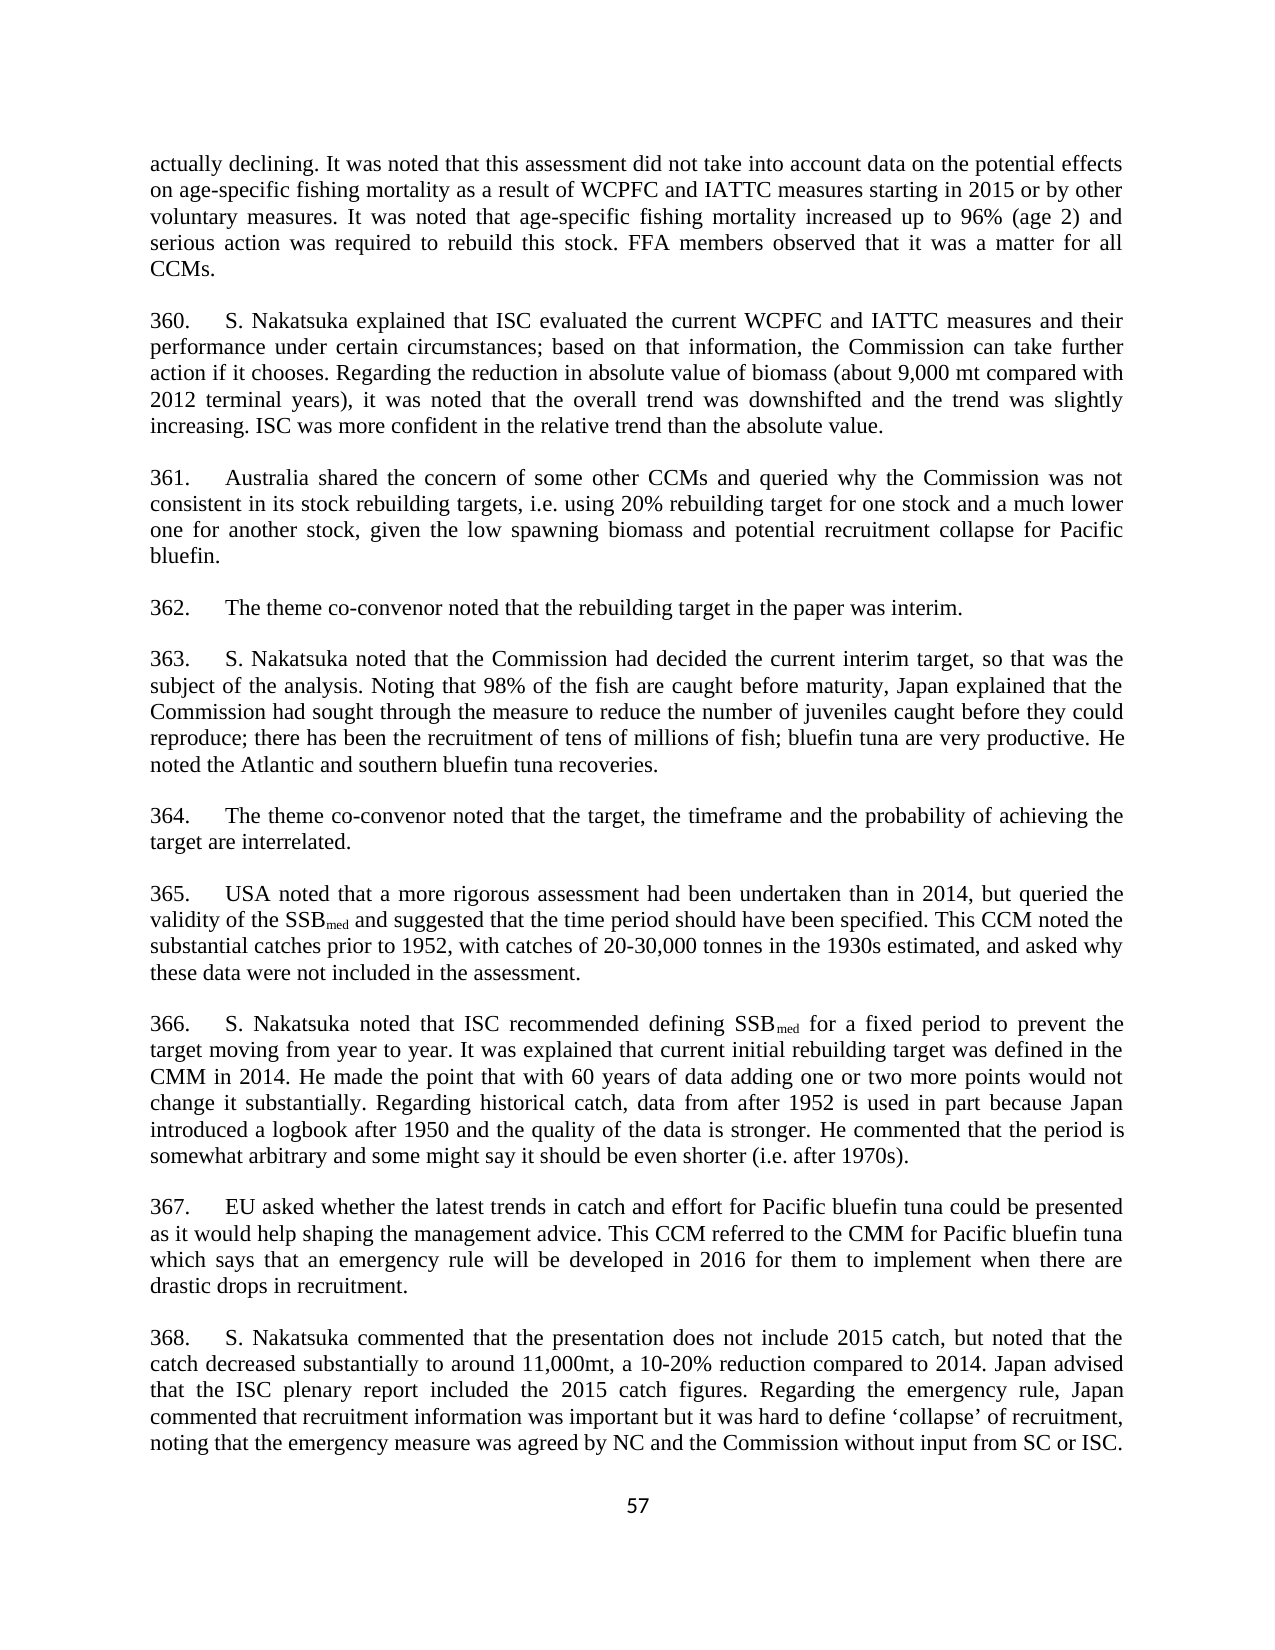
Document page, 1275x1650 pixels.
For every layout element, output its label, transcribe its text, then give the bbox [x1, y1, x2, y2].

text S. Nakatsuka noted that ISC recommended defining SSBmed for a fixed period to prevent the target moving from year to year. It was explained that current initial rebuilding target was defined in the CMM in 2014. He made the point that with 60 years of data adding one or two more points would not change it substantially. Regarding historical catch, data from after 1952 is used in part because Japan introduced a logbook after 1950 and the quality of the data is stronger. He commented that the period is somewhat arbitrary and some might say it should be even shorter (i.e. after 1970s). [150, 1010, 1125, 1168]
text Australia shared the concern of some other CCMs and queried why the Commission was not consistent in its stock rebuilding targets, i.e. using 20% rebuilding target for one stock and a much lower one for another stock, given the low spawning biomass and potential recruitment collapse for Pacific bluefin. [150, 463, 1125, 569]
text S. Nakatsuka explained that ISC evaluated the current WCPFC and IATTC measures and their performance under certain circumstances; based on that information, the Commission can take further action if it chooses. Regarding the reduction in absolute value of biomass (about 9,000 mt compared with 2012 terminal years), it was noted that the overall trend was downshifted and the trend was slightly increasing. ISC was more confident in the relative trend than the absolute value. [150, 307, 1125, 438]
text EU asked whether the latest trends in catch and effort for Pacific bluefin tuna could be presented as it would help shaping the management advice. This CCM referred to the CMM for Pacific bluefin tuna which says that an emergency rule will be developed in 2016 for them to implement when there are drastic drops in recruitment. [150, 1193, 1125, 1299]
text S. Nakatsuka commented that the presentation does not include 2015 catch, but noted that the catch decreased substantially to around 11,000mt, a 10-20% reduction compared to 2014. Japan advised that the ISC plenary report included the 2015 catch figures. Regarding the emergency rule, Japan commented that recruitment information was important but it was hard to define ‘collapse’ of recruitment, noting that the emergency measure was agreed by NC and the Commission without input from SC or ISC. [150, 1324, 1125, 1456]
text S. Nakatsuka noted that the Commission had decided the current interim target, so that was the subject of the analysis. Noting that 98% of the fish are caught before maturity, Japan explained that the Commission had sought through the measure to reduce the number of juveniles caught before they could reproduce; there has been the recruitment of tens of millions of fish; bluefin tuna are very productive. He noted the Atlantic and southern bluefin tuna recoveries. [150, 645, 1125, 777]
text The theme co-convenor noted that the target, the timeframe and the probability of achieving the target are interrelated. [150, 802, 1125, 855]
text The theme co-convenor noted that the rebuilding target in the paper was interim. [150, 594, 1125, 620]
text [150, 150, 1125, 282]
text USA noted that a more rigorous assessment had been undertaken than in 2014, but queried the validity of the SSBmed and suggested that the time period should have been specified. This CCM noted the substantial catches prior to 1952, with catches of 20-30,000 tonnes in the 1930s estimated, and asked why these data were not included in the assessment. [150, 880, 1125, 985]
